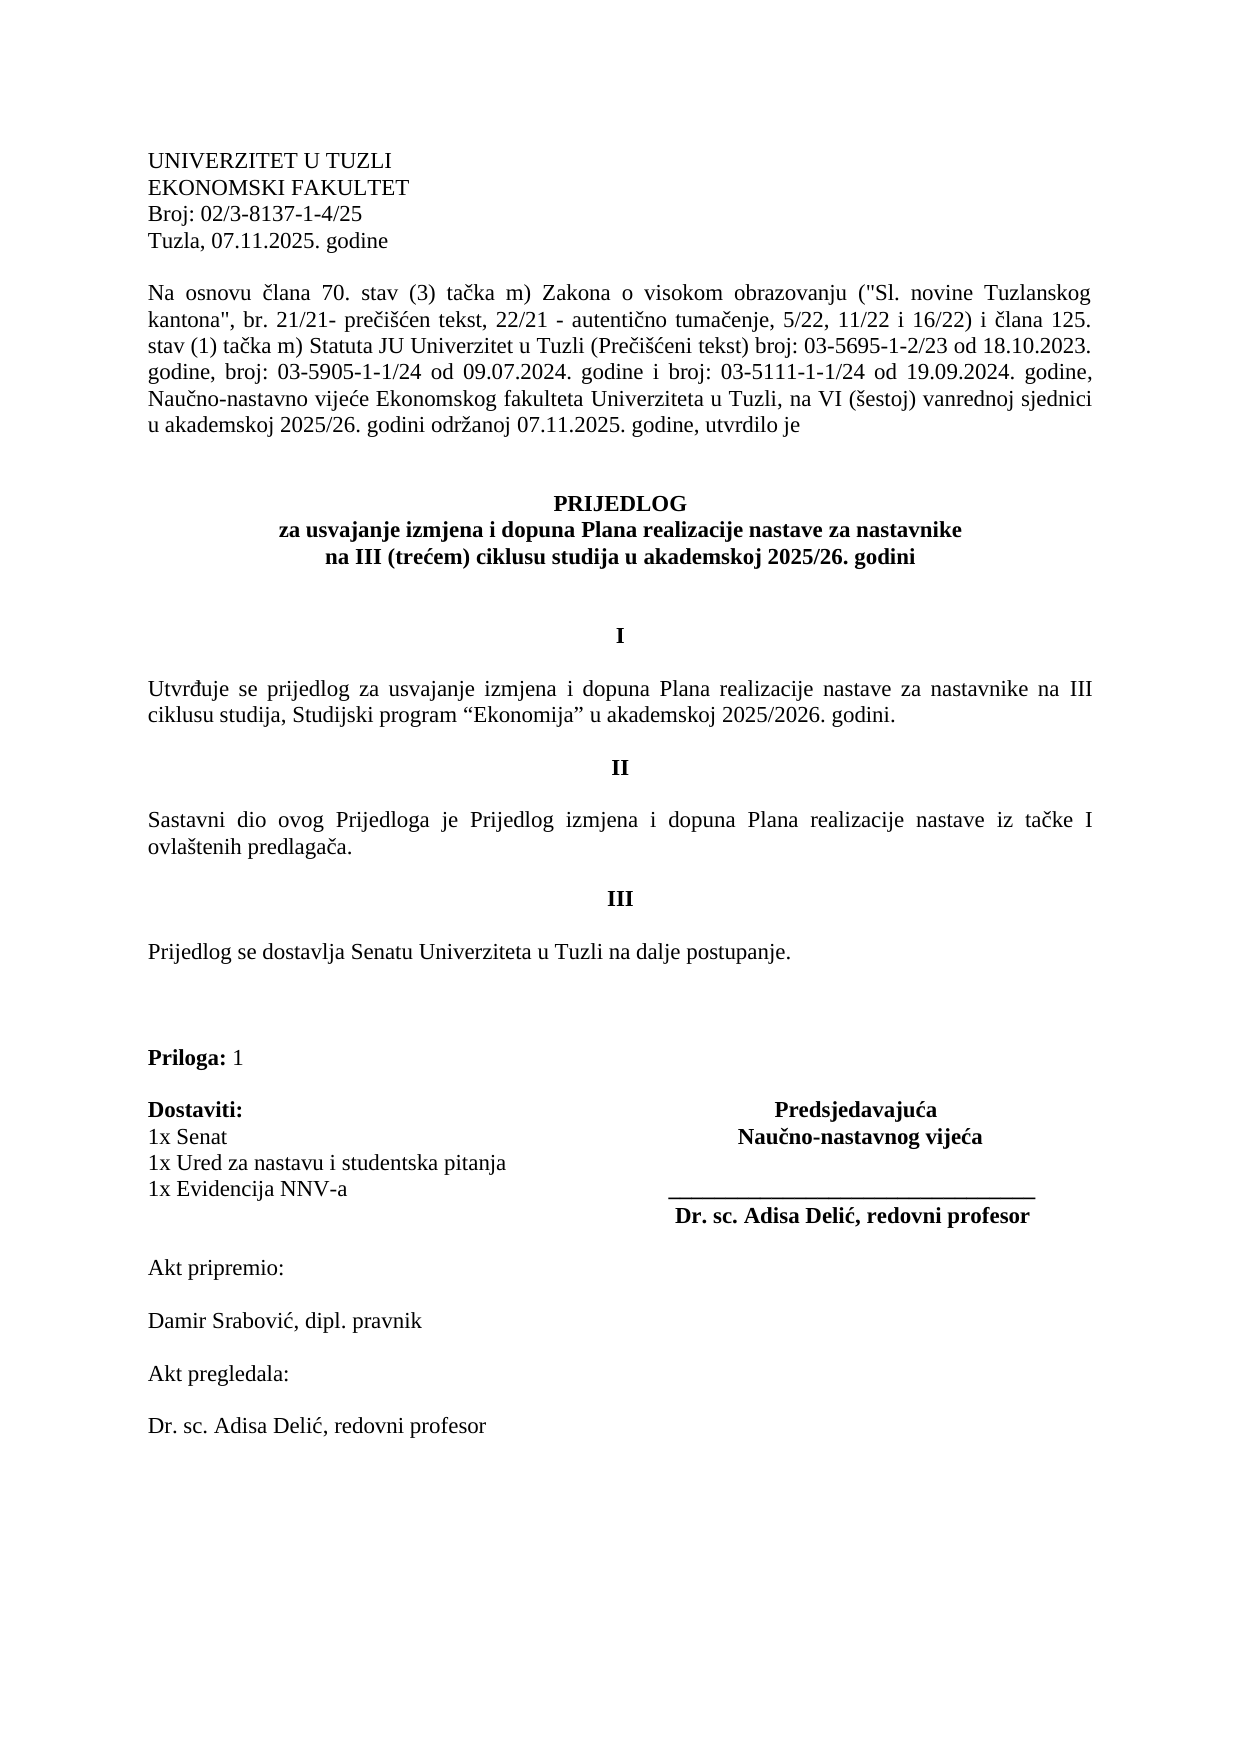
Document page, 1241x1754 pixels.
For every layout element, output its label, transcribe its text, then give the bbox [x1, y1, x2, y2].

text PRIJEDLOG [148, 490, 1093, 517]
text 1x Evidencija NNV-a ________________________________ [148, 1175, 1093, 1202]
text za usvajanje izmjena i dopuna Plana realizacije nastave za nastavnike [148, 517, 1093, 543]
text 1x Ured za nastavu i studentska pitanja [148, 1149, 1093, 1175]
text Prijedlog se dostavlja Senatu Univerziteta u Tuzli na dalje postupanje. [148, 938, 1093, 964]
text Dostaviti: Predsjedavajuća [148, 1096, 1093, 1123]
text na III (trećem) ciklusu studija u akademskoj 2025/26. godini [148, 543, 1093, 569]
text Damir Srabović, dipl. pravnik [148, 1307, 1093, 1333]
text Dr. sc. Adisa Delić, redovni profesor [148, 1202, 1093, 1228]
text III [148, 886, 1093, 912]
text UNIVERZITET U TUZLI [148, 148, 1093, 174]
text I [148, 622, 1093, 648]
text Akt pripremio: [148, 1254, 1093, 1281]
text 1x Senat Naučno-nastavnog vijeća [148, 1123, 1093, 1149]
text Priloga: 1 [148, 1044, 1093, 1070]
text Broj: 02/3-8137-1-4/25 [148, 200, 1093, 227]
text EKONOMSKI FAKULTET [148, 174, 1093, 200]
text Tuzla, 07.11.2025. godine [148, 227, 1093, 253]
text Na osnovu člana 70. stav (3) tačka m) Zakona o visokom obrazovanju ("Sl. novine Tuzlanskog kantona", br. 21/21- prečišćen tekst, 22/21 - autentično tumačenje, 5/22, 11/22 i 16/22) i člana 125. stav (1) tačka m) Statuta JU Univerzitet u Tuzli (Prečišćeni tekst) broj: 03-5695-1-2/23 od 18.10.2023. godine, broj: 03-5905-1-1/24 od 09.07.2024. godine i broj: 03-5111-1-1/24 od 19.09.2024. godine, Naučno-nastavno vijeće Ekonomskog fakulteta Univerziteta u Tuzli, na VI (šestoj) vanrednoj sjednici u akademskoj 2025/26. godini održanoj 07.11.2025. godine, utvrdilo je [148, 279, 1093, 437]
text Utvrđuje se prijedlog za usvajanje izmjena i dopuna Plana realizacije nastave za nastavnike na III ciklusu studija, Studijski program “Ekonomija” u akademskoj 2025/2026. godini. [148, 675, 1093, 727]
text Sastavni dio ovog Prijedloga je Prijedlog izmjena i dopuna Plana realizacije nastave iz tačke I ovlaštenih predlagača. [148, 806, 1093, 859]
text II [148, 754, 1093, 780]
text Akt pregledala: [148, 1360, 1093, 1386]
text Dr. sc. Adisa Delić, redovni profesor [148, 1413, 1093, 1439]
